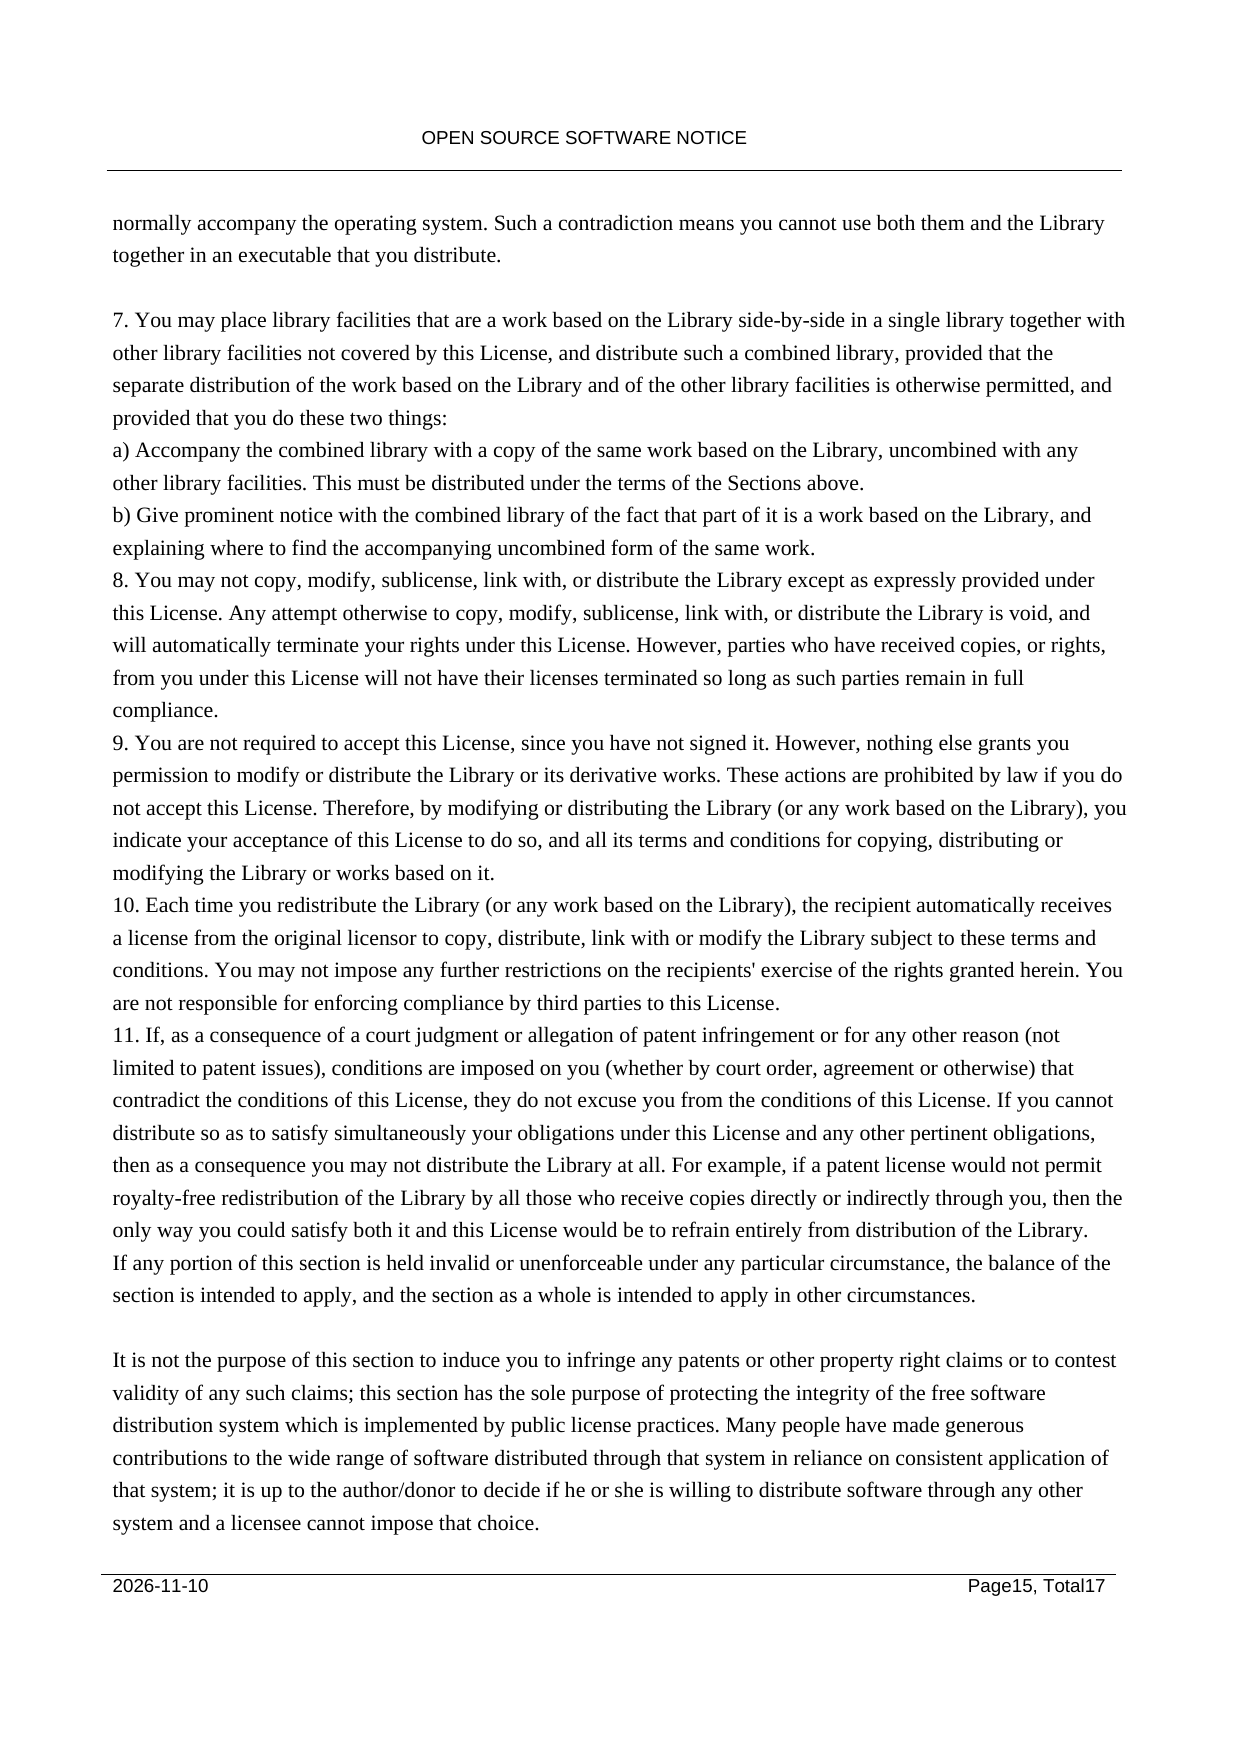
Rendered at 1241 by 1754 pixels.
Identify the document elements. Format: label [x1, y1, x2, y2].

text [112, 206, 1128, 1539]
